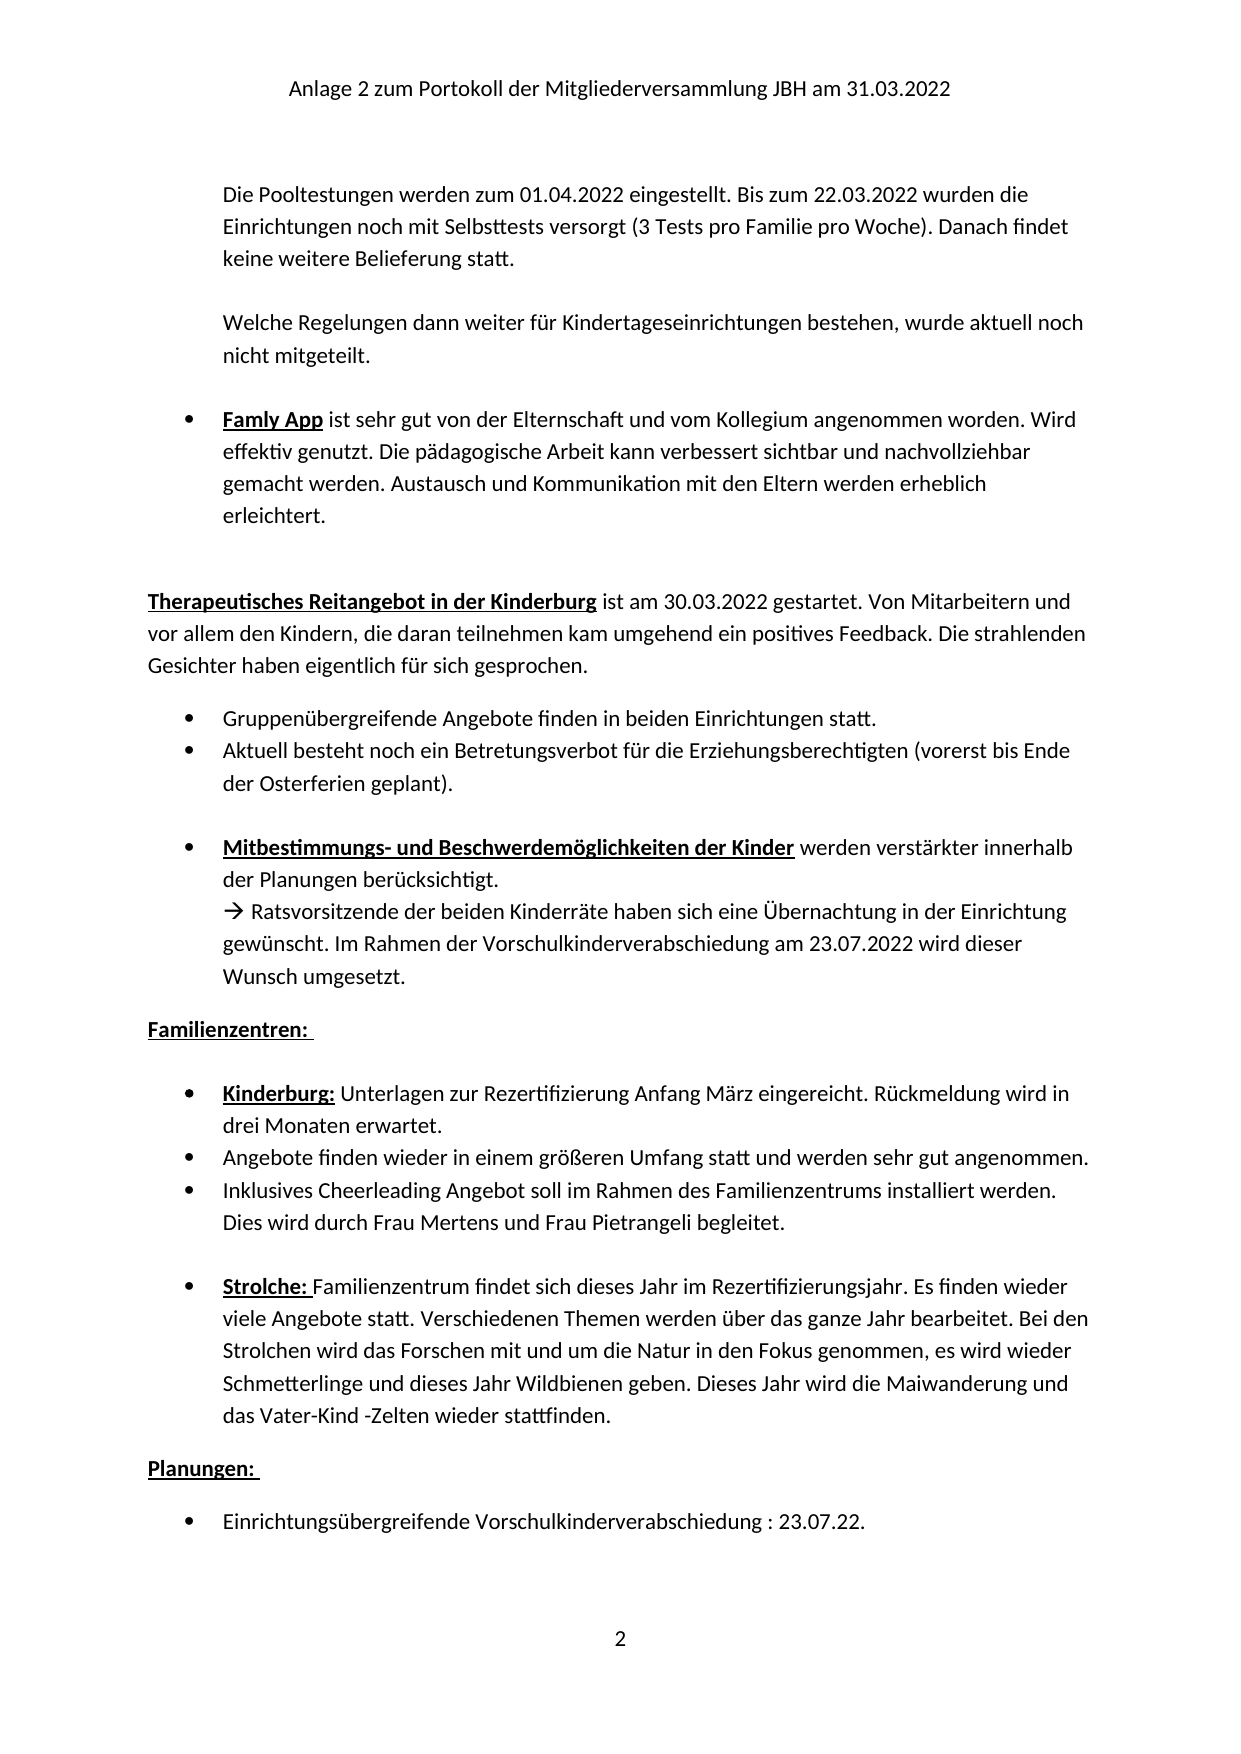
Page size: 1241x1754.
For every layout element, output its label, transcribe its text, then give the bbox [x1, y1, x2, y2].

list Mitbestimmungs- und Beschwerdemöglichkeiten der Kinder werden verstärkter innerhalb der Planungen berücksichtigt. [185, 833, 1093, 893]
list Strolche: Familienzentrum findet sich dieses Jahr im Rezertifizierungsjahr. Es finden wieder viele Angebote statt. Verschiedenen Themen werden über das ganze Jahr bearbeitet. Bei den Strolchen wird das Forschen mit und um die Natur in den Fokus genommen, es wird wieder Schmetterlinge und dieses Jahr Wildbienen geben. Dieses Jahr wird die Maiwanderung und das Vater-Kind -Zelten wieder stattfinden. [185, 1272, 1093, 1429]
list Inklusives Cheerleading Angebot soll im Rahmen des Familienzentrums installiert werden. Dies wird durch Frau Mertens und Frau Pietrangeli begleitet. [185, 1176, 1093, 1236]
list Welche Regelungen dann weiter für Kindertageseinrichtungen bestehen, wurde aktuell noch nicht mitgeteilt. [223, 308, 1093, 369]
text Familienzentren: [148, 1015, 1093, 1043]
list Aktuell besteht noch ein Betretungsverbot für die Erziehungsberechtigten (vorerst bis Ende der Osterferien geplant). [185, 736, 1093, 797]
list Die Pooltestungen werden zum 01.04.2022 eingestellt. Bis zum 22.03.2022 wurden die Einrichtungen noch mit Selbsttests versorgt (3 Tests pro Familie pro Woche). Danach findet keine weitere Belieferung statt. [223, 180, 1093, 272]
list Gruppenübergreifende Angebote finden in beiden Einrichtungen statt. [185, 704, 1093, 732]
list Famly App ist sehr gut von der Elternschaft und vom Kollegium angenommen worden. Wird effektiv genutzt. Die pädagogische Arbeit kann verbessert sichtbar und nachvollziehbar gemacht werden. Austausch und Kommunikation mit den Eltern werden erheblich erleichtert. [185, 405, 1093, 530]
list Kinderburg: Unterlagen zur Rezertifizierung Anfang März eingereicht. Rückmeldung wird in drei Monaten erwartet. [185, 1079, 1093, 1139]
text Therapeutisches Reitangebot in der Kinderburg ist am 30.03.2022 gestartet. Von Mitarbeitern und vor allem den Kindern, die daran teilnehmen kam umgehend ein positives Feedback. Die strahlenden Gesichter haben eigentlich für sich gesprochen. [148, 587, 1093, 679]
list Angebote finden wieder in einem größeren Umfang statt und werden sehr gut angenommen. [185, 1143, 1093, 1172]
text Planungen: [148, 1454, 1093, 1482]
list Ratsvorsitzende der beiden Kinderräte haben sich eine Übernachtung in der Einrichtung gewünscht. Im Rahmen der Vorschulkinderverabschiedung am 23.07.2022 wird dieser Wunsch umgesetzt. [223, 897, 1093, 990]
list Einrichtungsübergreifende Vorschulkinderverabschiedung : 23.07.22. [185, 1507, 1093, 1535]
